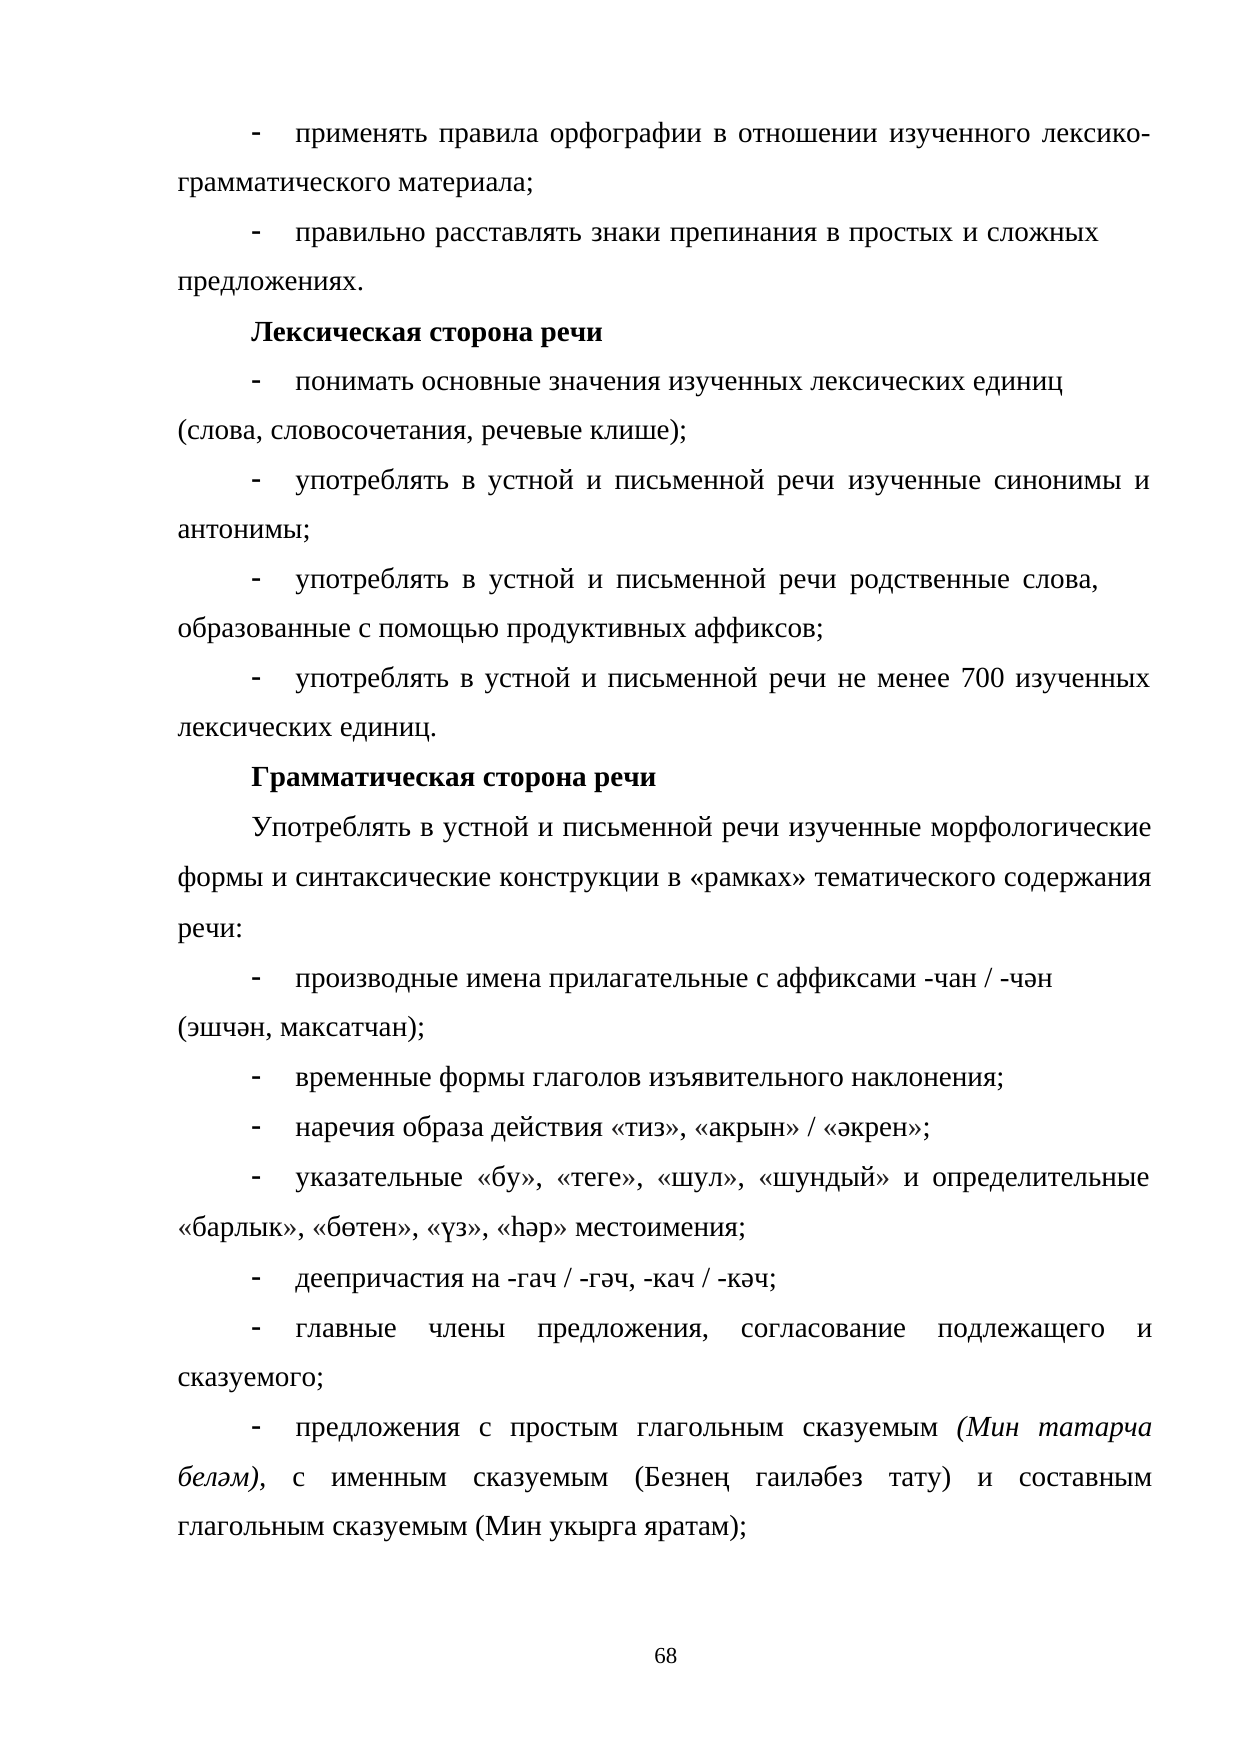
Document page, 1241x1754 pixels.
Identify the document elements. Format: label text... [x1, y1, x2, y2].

list указательные «бу», «теге», «шул», «шундый» и определительные [251, 1159, 1163, 1193]
list применять правила орфографии в отношении изученного лексико- грамматического материала; [177, 116, 1152, 198]
text «барлык», «бөтен», «үз», «һәр» местоимения; [177, 1209, 1163, 1243]
text Употреблять в устной и письменной речи изученные морфологические формы и синтаксические конструкции в «рамках» тематического содержания речи: [177, 809, 1152, 943]
list производные имена прилагательные с аффиксами -чан / -чән (эшчән, максатчан); [177, 960, 1152, 1042]
list употреблять в устной и письменной речи родственные слова, образованные с помощью продуктивных аффиксов; [177, 561, 1151, 643]
subtitle Лексическая сторона речи [251, 314, 1163, 347]
list деепричастия на -гач / -гәч, -кач / -кәч; [251, 1260, 1163, 1294]
list наречия образа действия «тиз», «акрын» / «әкрен»; [251, 1109, 1163, 1143]
list правильно расставлять знаки препинания в простых и сложных предложениях. [177, 214, 1152, 297]
list главные члены предложения, согласование подлежащего и сказуемого; [177, 1311, 1152, 1393]
list употреблять в устной и письменной речи изученные синонимы и антонимы; [177, 462, 1152, 545]
list понимать основные значения изученных лексических единиц (слова, словосочетания, речевые клише); [177, 363, 1152, 446]
subtitle Грамматическая сторона речи [251, 759, 1163, 793]
list временные формы глаголов изъявительного наклонения; [251, 1059, 1163, 1093]
list предложения с простым глагольным сказуемым (Мин татарча беләм), с именным сказуемым (Безнең гаиләбез тату) и составным глагольным сказуемым (Мин укырга яратам); [177, 1409, 1152, 1541]
list употреблять в устной и письменной речи не менее 700 изученных лексических единиц. [177, 660, 1152, 742]
